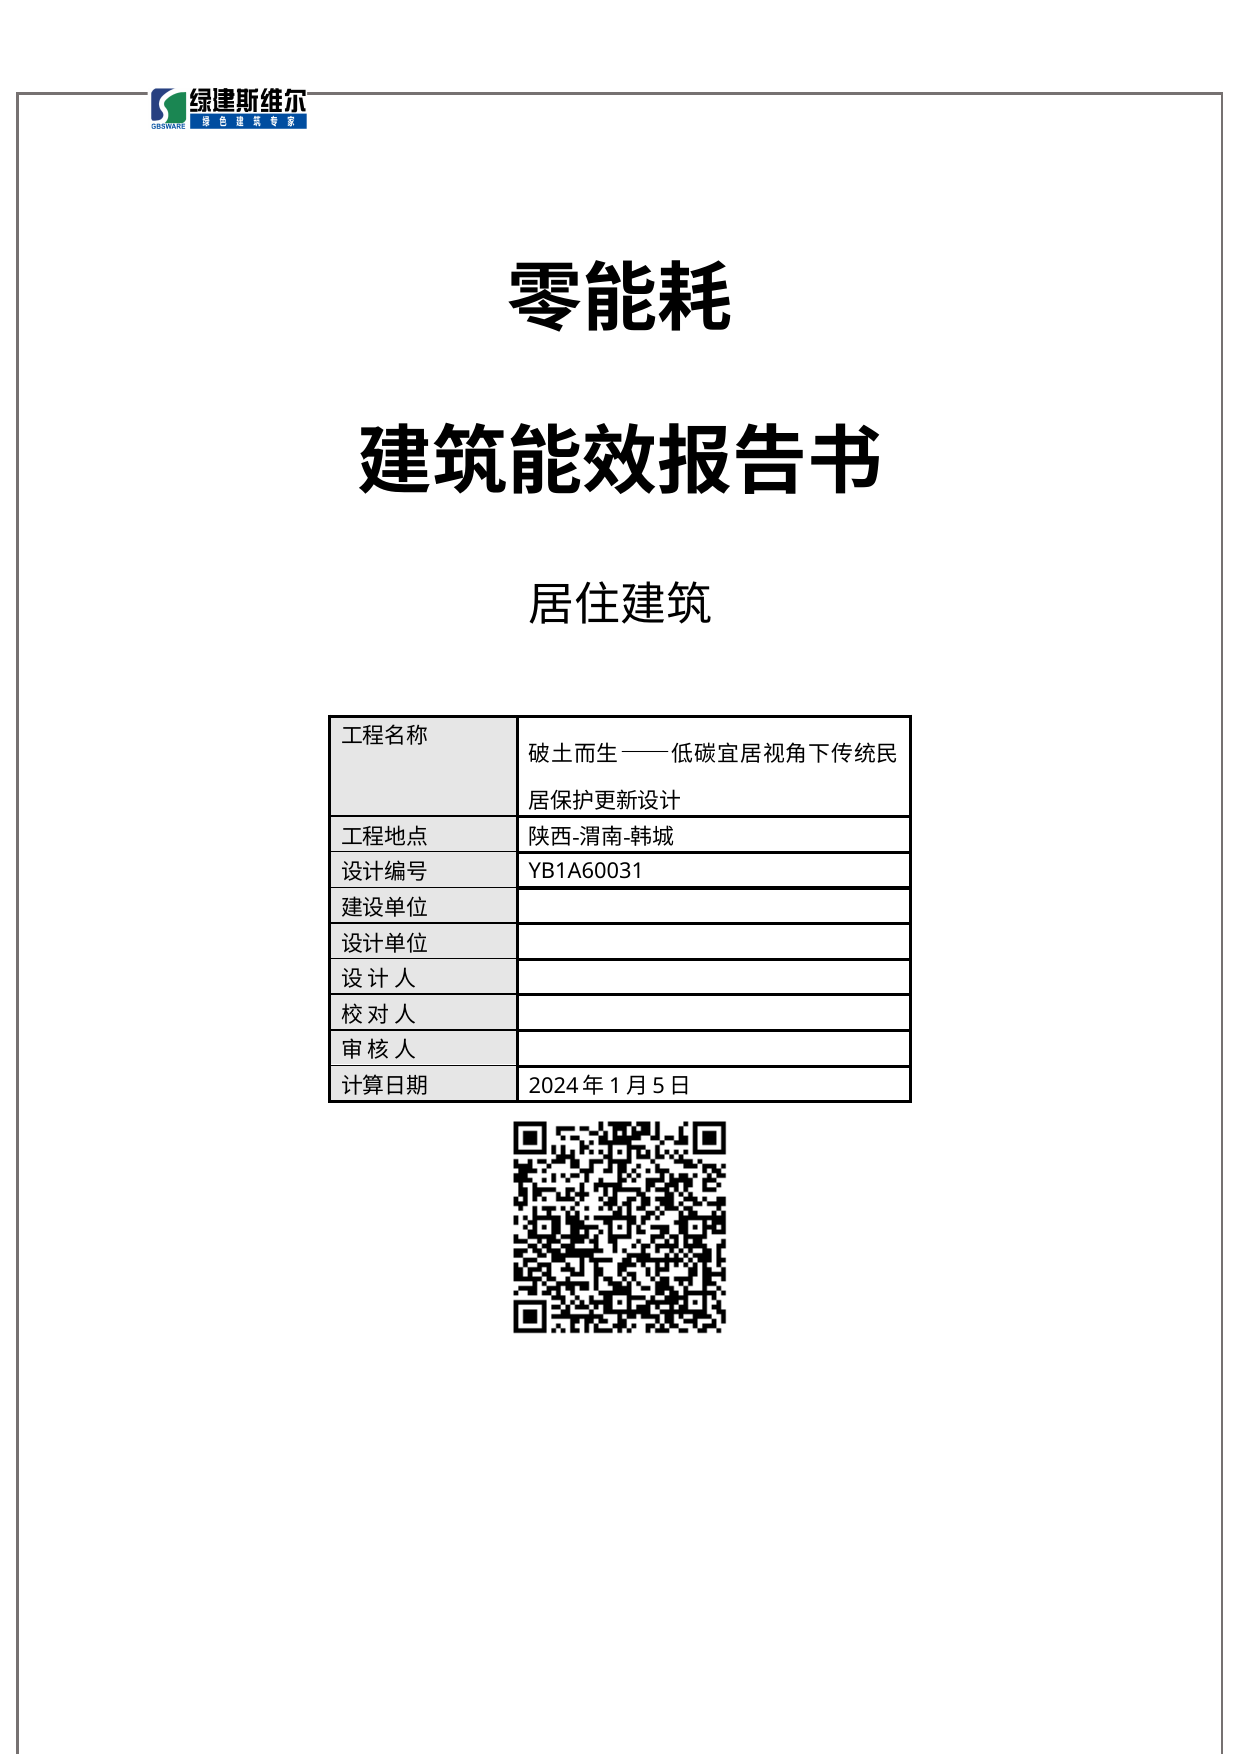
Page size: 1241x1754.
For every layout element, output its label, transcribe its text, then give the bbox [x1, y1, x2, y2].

picture [147, 88, 308, 130]
table_cell 建设单位 [331, 888, 516, 922]
table_cell [519, 925, 909, 958]
table_cell 2024年1月5日 [519, 1068, 909, 1100]
text 建筑能效报告书 [148, 389, 1092, 519]
table_cell 计算日期 [331, 1066, 516, 1100]
table_cell 校 对 人 [331, 995, 516, 1029]
table_cell [519, 890, 909, 922]
table_cell 设计单位 [331, 924, 516, 958]
table_cell 审 核 人 [331, 1031, 516, 1064]
table_header 破土而生——低碳宜居视角下传统民居保护更新设计 [519, 718, 909, 815]
table_cell 设 计 人 [331, 959, 516, 993]
table_cell 陕西-渭南-韩城 [519, 818, 909, 851]
table_header 工程名称 [331, 718, 516, 815]
table_cell YB1A60031 [519, 854, 909, 886]
table_cell [519, 996, 909, 1029]
table_cell [519, 961, 909, 993]
text 零能耗 [148, 227, 1092, 357]
picture [496, 1103, 745, 1352]
table_cell 设计编号 [331, 852, 516, 886]
table_cell [519, 1032, 909, 1064]
table_cell 工程地点 [331, 817, 516, 851]
text 居住建筑 [148, 552, 1092, 649]
